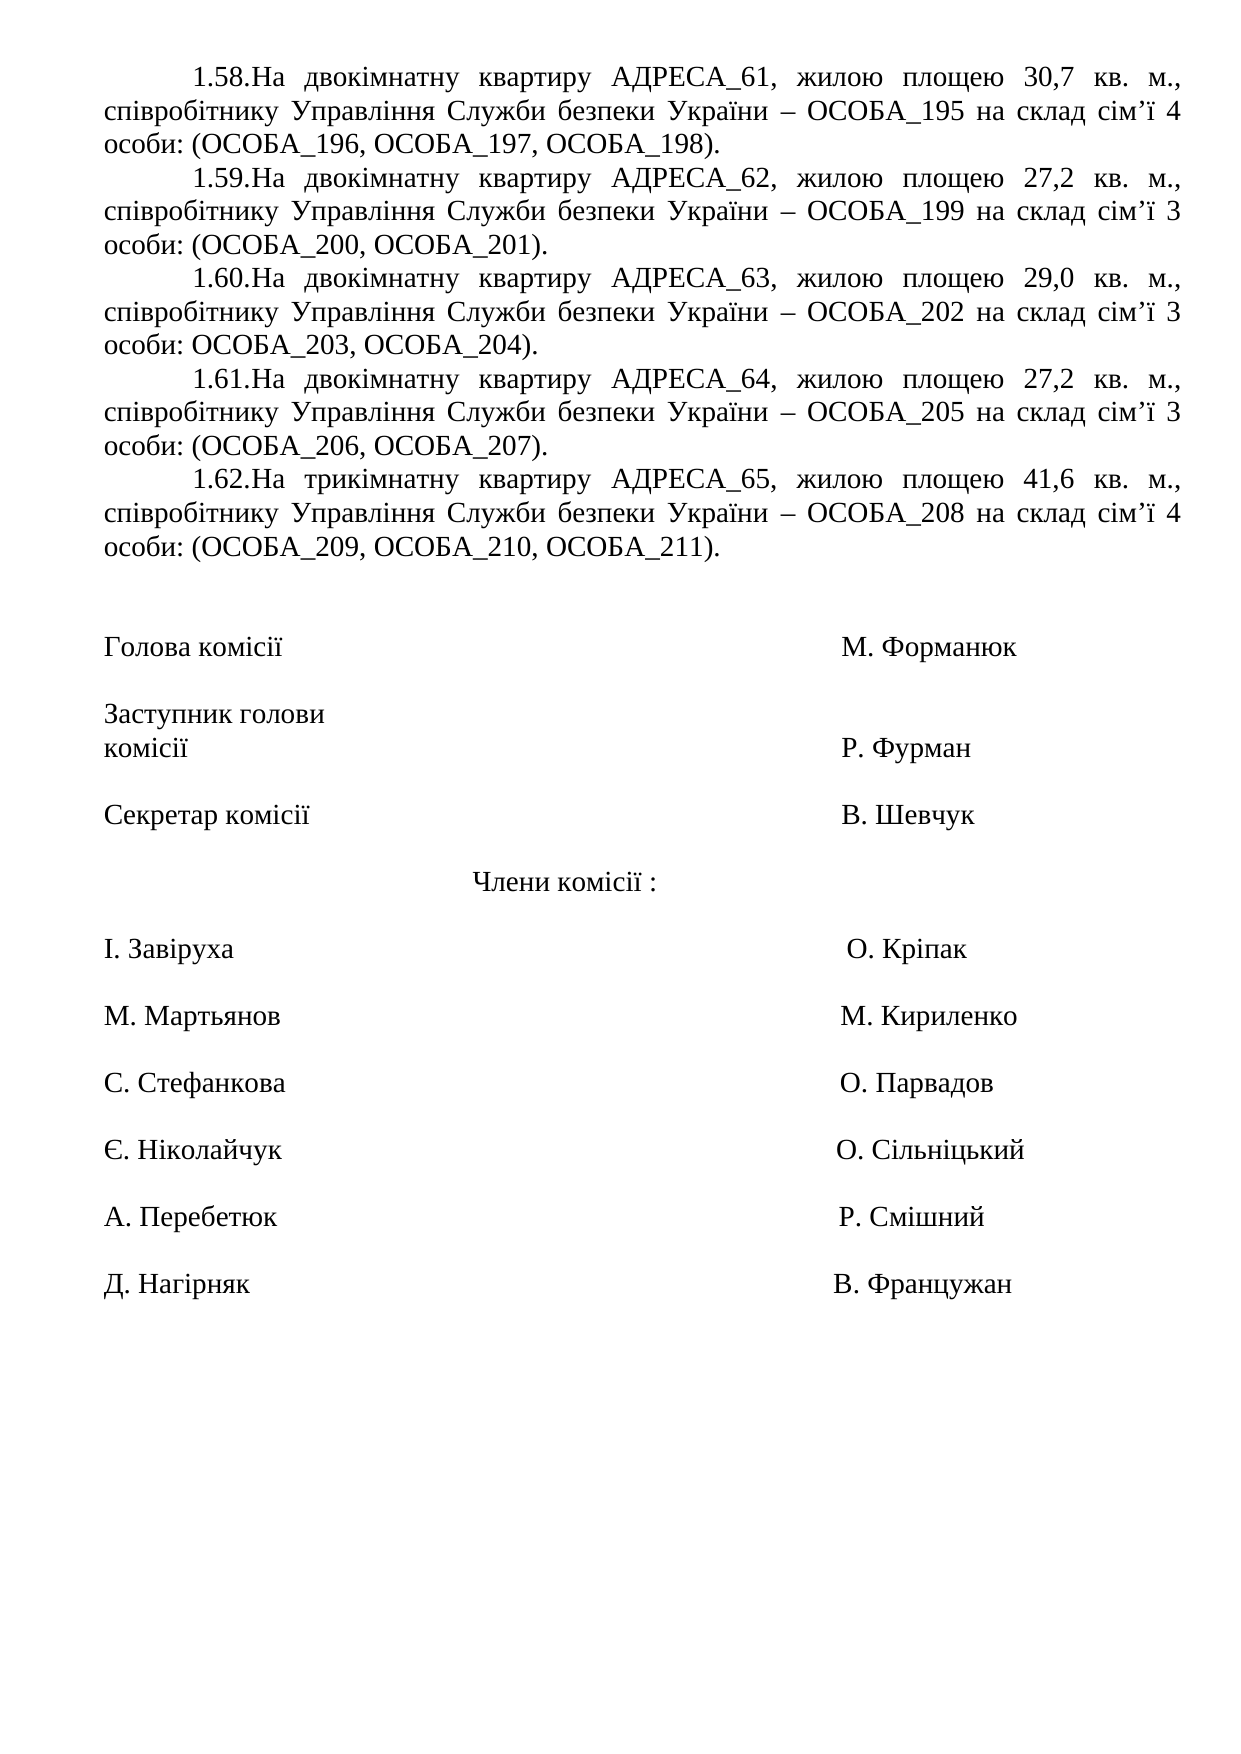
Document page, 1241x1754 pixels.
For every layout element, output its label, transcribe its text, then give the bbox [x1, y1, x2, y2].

text І. Завіруха О. Кріпак [103, 931, 1181, 965]
list На трикімнатну квартиру АДРЕСА_65, жилою площею 41,6 кв. м., співробітнику Управління Служби безпеки України – ОСОБА_208 на склад сім’ї 4 особи: (ОСОБА_209, ОСОБА_210, ОСОБА_211). [103, 462, 1181, 562]
list На двокімнатну квартиру АДРЕСА_63, жилою площею 29,0 кв. м., співробітнику Управління Служби безпеки України – ОСОБА_202 на склад сім’ї 3 особи: ОСОБА_203, ОСОБА_204). [103, 260, 1181, 361]
list На двокімнатну квартиру АДРЕСА_64, жилою площею 27,2 кв. м., співробітнику Управління Служби безпеки України – ОСОБА_205 на склад сім’ї 3 особи: (ОСОБА_206, ОСОБА_207). [103, 361, 1181, 462]
text А. Перебетюк Р. Смішний [103, 1199, 1181, 1233]
text М. Мартьянов М. Кириленко [103, 998, 1181, 1032]
text Голова комісії М. Форманюк [103, 629, 1181, 663]
text Члени комісії : [398, 864, 1181, 898]
text комісії Р. Фурман [103, 730, 1181, 763]
text Є. Ніколайчук О. Сільніцький [103, 1132, 1181, 1166]
text С. Стефанкова О. Парвадов [103, 1065, 1181, 1099]
text Заступник голови [103, 696, 1181, 730]
text Секретар комісії В. Шевчук [103, 797, 1181, 831]
list На двокімнатну квартиру АДРЕСА_61, жилою площею 30,7 кв. м., співробітнику Управління Служби безпеки України – ОСОБА_195 на склад сім’ї 4 особи: (ОСОБА_196, ОСОБА_197, ОСОБА_198). [103, 59, 1181, 160]
text Д. Нагірняк В. Францужан [103, 1267, 1181, 1300]
list На двокімнатну квартиру АДРЕСА_62, жилою площею 27,2 кв. м., співробітнику Управління Служби безпеки України – ОСОБА_199 на склад сім’ї 3 особи: (ОСОБА_200, ОСОБА_201). [103, 160, 1181, 260]
